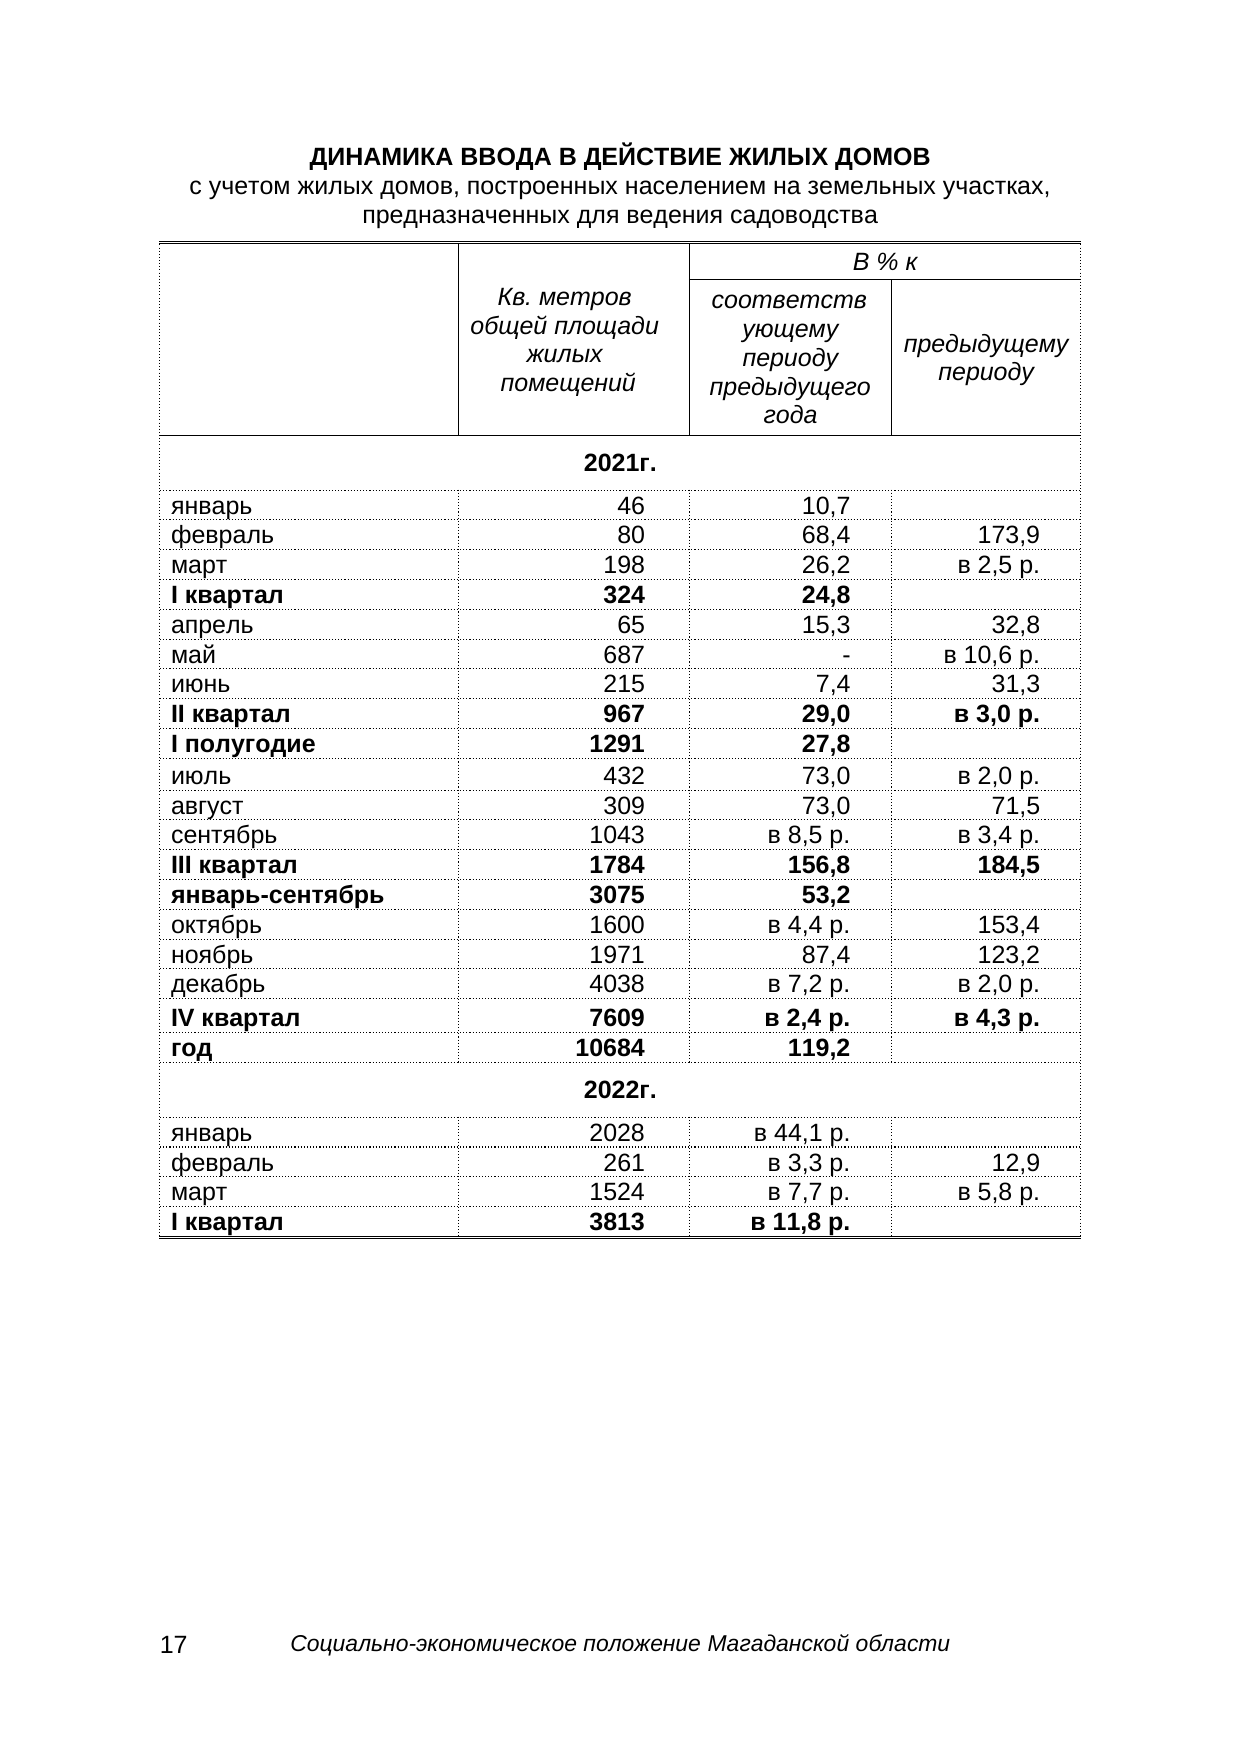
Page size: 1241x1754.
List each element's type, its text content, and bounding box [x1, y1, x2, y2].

text ДИНАМИКА ВВОДА В ДЕЙСТВИЕ ЖИЛЫХ ДОМОВ с учетом жилых домов, построенных населением на земельных участках, предназначенных для ведения садоводства [159, 142, 1081, 229]
table_cell в 2,4 р. [689, 998, 891, 1032]
table_cell 119,2 [689, 1032, 891, 1062]
table_cell 184,5 [891, 849, 1081, 879]
table_cell в 3,3 р. [689, 1146, 891, 1176]
table_cell январь [160, 490, 458, 519]
table_cell 73,0 [689, 758, 891, 789]
table_cell I квартал [160, 579, 458, 609]
table_cell 309 [459, 790, 689, 819]
table_cell I квартал [160, 1206, 458, 1236]
table_cell февраль [160, 1146, 458, 1176]
table_cell 29,0 [689, 698, 891, 728]
table_cell в 3,4 р. [891, 819, 1081, 849]
table_cell май [160, 639, 458, 668]
table_cell 1043 [459, 819, 689, 849]
table_header В % к [690, 244, 1081, 279]
table_cell 3075 [459, 879, 689, 909]
table_cell июль [160, 758, 458, 789]
table_cell 71,5 [891, 790, 1081, 819]
table_cell 3813 [459, 1206, 689, 1236]
table_cell январь [160, 1117, 458, 1146]
table_cell III квартал [160, 849, 458, 879]
table_cell в 5,8 р. [891, 1176, 1081, 1206]
table_cell декабрь [160, 968, 458, 998]
table_cell [891, 1117, 1081, 1146]
table_cell 24,8 [689, 579, 891, 609]
table_cell январь-сентябрь [160, 879, 458, 909]
table_cell 1291 [459, 728, 689, 758]
table_cell [891, 1206, 1081, 1236]
table_cell 12,9 [891, 1146, 1081, 1176]
table_cell в 4,4 р. [689, 909, 891, 938]
table_cell август [160, 790, 458, 819]
table_cell 27,8 [689, 728, 891, 758]
table_cell 32,8 [891, 609, 1081, 638]
table_cell [891, 879, 1081, 909]
table_cell в 2,5 р. [891, 549, 1081, 579]
table_cell 324 [459, 579, 689, 609]
table_cell [891, 579, 1081, 609]
table_cell 53,2 [689, 879, 891, 909]
table_cell 10,7 [689, 490, 891, 519]
table_cell 4038 [459, 968, 689, 998]
table_cell II квартал [160, 698, 458, 728]
table_cell в 44,1 р. [689, 1117, 891, 1146]
table_cell февраль [160, 519, 458, 549]
table_cell март [160, 1176, 458, 1206]
table_cell 173,9 [891, 519, 1081, 549]
table_cell 10684 [459, 1032, 689, 1062]
table_cell 65 [459, 609, 689, 638]
table_cell 198 [459, 549, 689, 579]
table_cell 46 [459, 490, 689, 519]
table_cell 1600 [459, 909, 689, 938]
table_cell [891, 728, 1081, 758]
table_cell - [689, 639, 891, 668]
table_cell 153,4 [891, 909, 1081, 938]
table_cell 1784 [459, 849, 689, 879]
table_cell ноябрь [160, 939, 458, 968]
table_cell [891, 490, 1081, 519]
table_cell 7,4 [689, 668, 891, 698]
table_header Кв. метров общей площади жилых помещений [459, 244, 689, 435]
table_cell 687 [459, 639, 689, 668]
table_cell 1524 [459, 1176, 689, 1206]
table_cell соответствующему периоду предыдущего года [690, 280, 891, 435]
table_cell 2021г. [160, 436, 1081, 489]
table_cell 261 [459, 1146, 689, 1176]
table_cell [891, 1032, 1081, 1062]
table_cell в 2,0 р. [891, 758, 1081, 789]
table_cell 967 [459, 698, 689, 728]
table_cell 1971 [459, 939, 689, 968]
table_cell июнь [160, 668, 458, 698]
table_cell 432 [459, 758, 689, 789]
table_cell 68,4 [689, 519, 891, 549]
table_cell 7609 [459, 998, 689, 1032]
table_cell 123,2 [891, 939, 1081, 968]
table_header [160, 244, 458, 435]
table_cell в 11,8 р. [689, 1206, 891, 1236]
table_cell в 4,3 р. [891, 998, 1081, 1032]
table_cell предыдущему периоду [892, 280, 1081, 435]
table_cell октябрь [160, 909, 458, 938]
table_cell в 2,0 р. [891, 968, 1081, 998]
table_cell апрель [160, 609, 458, 638]
table_cell 215 [459, 668, 689, 698]
table_cell в 10,6 р. [891, 639, 1081, 668]
table_cell март [160, 549, 458, 579]
table_cell 156,8 [689, 849, 891, 879]
table_cell 87,4 [689, 939, 891, 968]
table_cell 31,3 [891, 668, 1081, 698]
table_cell в 7,7 р. [689, 1176, 891, 1206]
table_cell в 7,2 р. [689, 968, 891, 998]
table_cell IV квартал [160, 998, 458, 1032]
table_cell 2028 [459, 1117, 689, 1146]
table_cell год [160, 1032, 458, 1062]
table_cell 26,2 [689, 549, 891, 579]
table_cell сентябрь [160, 819, 458, 849]
table_cell в 3,0 р. [891, 698, 1081, 728]
table_cell 15,3 [689, 609, 891, 638]
table_cell в 8,5 р. [689, 819, 891, 849]
table_cell 73,0 [689, 790, 891, 819]
table_cell 80 [459, 519, 689, 549]
table_cell I полугодие [160, 728, 458, 758]
table_cell 2022г. [160, 1062, 1081, 1117]
